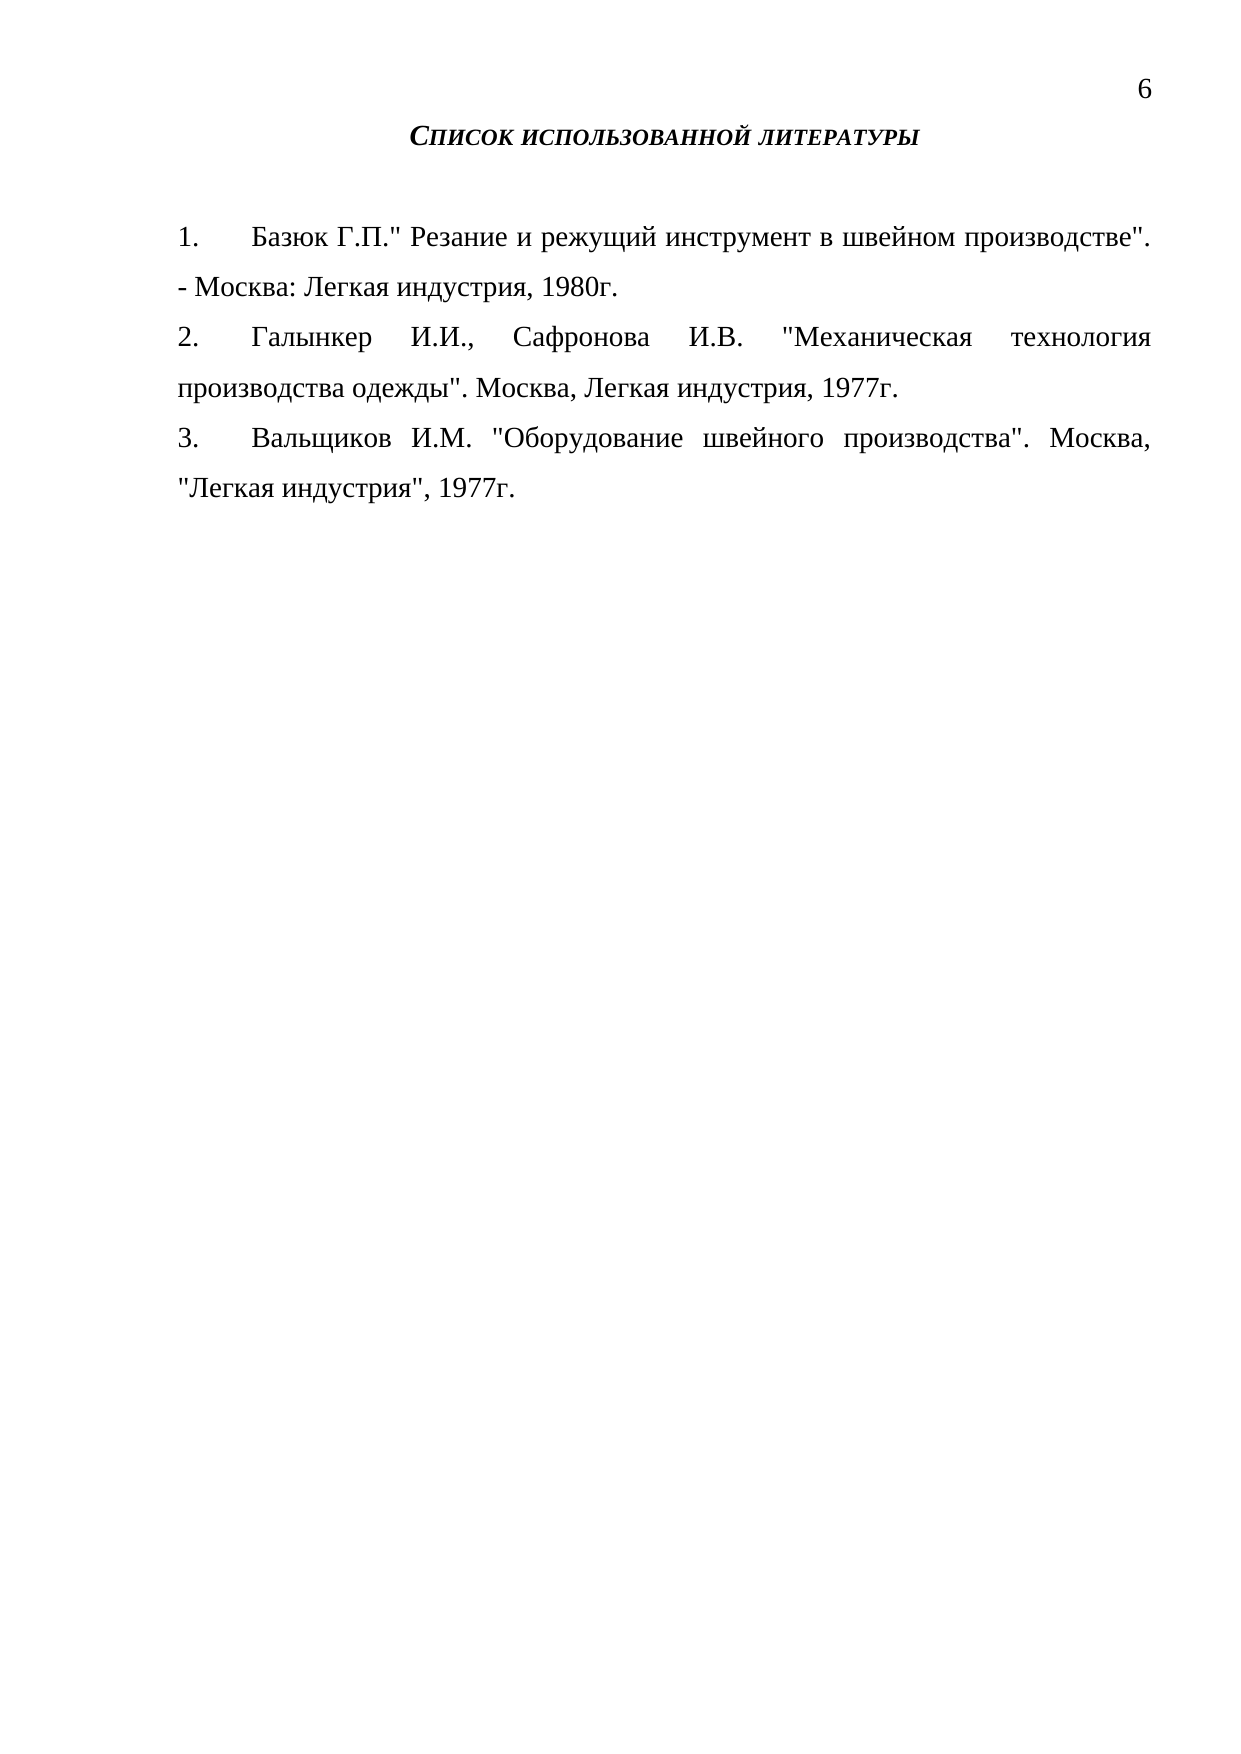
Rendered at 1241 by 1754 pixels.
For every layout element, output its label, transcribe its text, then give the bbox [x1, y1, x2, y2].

text Галынкер И.И., Сафронова И.В. "Механическая технология производства одежды". Москва, Легкая индустрия, 1977г. [177, 319, 1152, 403]
text Вальщиков И.М. "Оборудование швейного производства". Москва, "Легкая индустрия", 1977г. [177, 420, 1152, 504]
subtitle Список использованной литературы [177, 118, 1152, 152]
text Базюк Г.П." Резание и режущий инструмент в швейном производстве". - Москва: Легкая индустрия, 1980г. [177, 219, 1152, 303]
